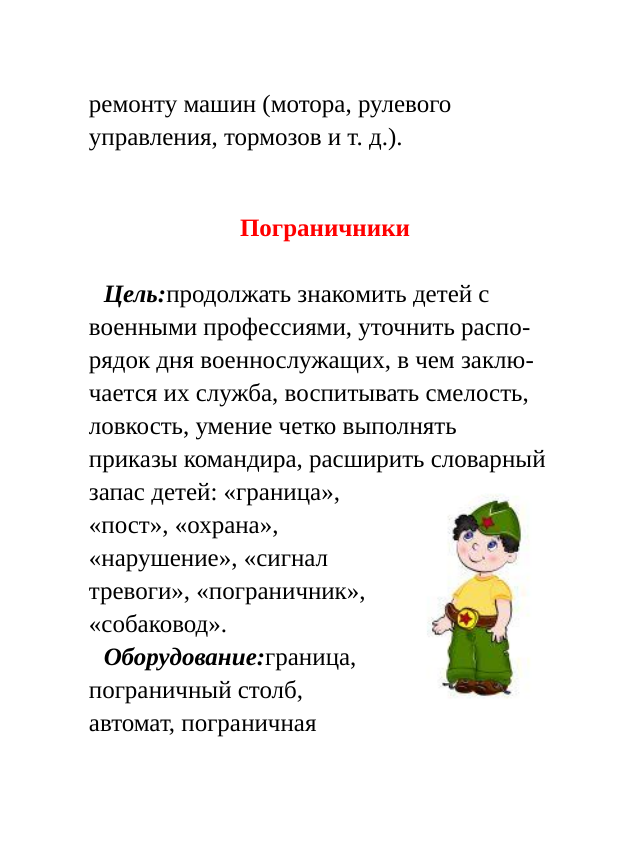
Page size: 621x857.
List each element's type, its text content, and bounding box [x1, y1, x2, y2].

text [89, 642, 546, 737]
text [89, 89, 546, 150]
text Пограничники [89, 213, 546, 241]
text Цель:продолжать знакомить детей с военными профессиями, уточнить распорядок дня военнослужащих, в чем заключается их служба, воспитывать смелость, ловкость, умение четко выполнять приказы командира, расширить словарный запас детей: «граница», «пост», «охрана», «нарушение», «сигнал тревоги», «пограничник», «собаковод». [89, 279, 546, 638]
picture [408, 492, 537, 717]
